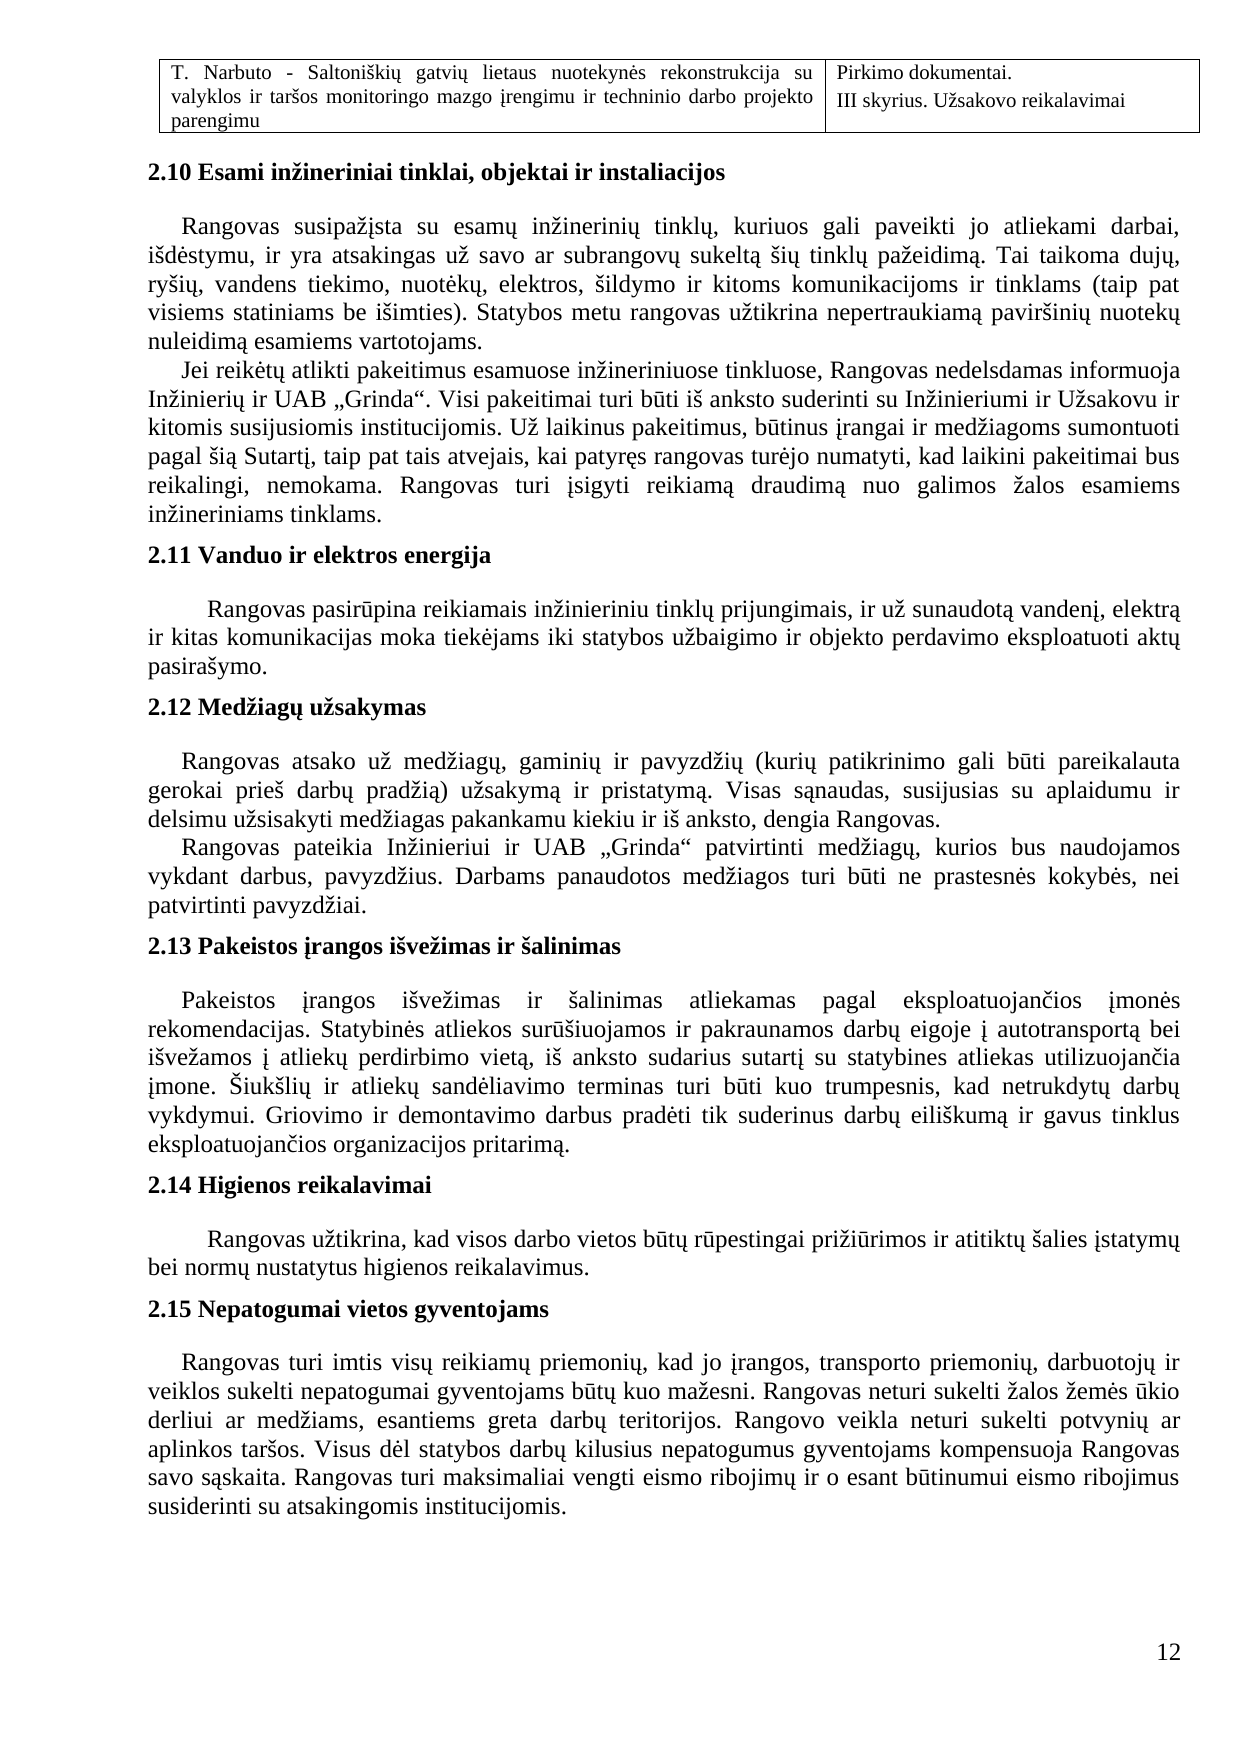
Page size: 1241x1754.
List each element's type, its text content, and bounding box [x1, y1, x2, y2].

text 2.11 Vanduo ir elektros energija [148, 540, 1181, 569]
text Rangovas užtikrina, kad visos darbo vietos būtų rūpestingai prižiūrimos ir atitiktų šalies įstatymų bei normų nustatytus higienos reikalavimus. [148, 1224, 1181, 1281]
text Jei reikėtų atlikti pakeitimus esamuose inžineriniuose tinkluose, Rangovas nedelsdamas informuoja Inžinierių ir UAB „Grinda“. Visi pakeitimai turi būti iš anksto suderinti su Inžinieriumi ir Užsakovu ir kitomis susijusiomis institucijomis. Už laikinus pakeitimus, būtinus įrangai ir medžiagoms sumontuoti pagal šią Sutartį, taip pat tais atvejais, kai patyręs rangovas turėjo numatyti, kad laikini pakeitimai bus reikalingi, nemokama. Rangovas turi įsigyti reikiamą draudimą nuo galimos žalos esamiems inžineriniams tinklams. [148, 355, 1181, 527]
text Rangovas turi imtis visų reikiamų priemonių, kad jo įrangos, transporto priemonių, darbuotojų ir veiklos sukelti nepatogumai gyventojams būtų kuo mažesni. Rangovas neturi sukelti žalos žemės ūkio derliui ar medžiams, esantiems greta darbų teritorijos. Rangovo veikla neturi sukelti potvynių ar aplinkos taršos. Visus dėl statybos darbų kilusius nepatogumus gyventojams kompensuoja Rangovas savo sąskaita. Rangovas turi maksimaliai vengti eismo ribojimų ir o esant būtinumui eismo ribojimus susiderinti su atsakingomis institucijomis. [148, 1347, 1181, 1520]
text 2.15 Nepatogumai vietos gyventojams [148, 1294, 1181, 1322]
text Rangovas susipažįsta su esamų inžinerinių tinklų, kuriuos gali paveikti jo atliekami darbai, išdėstymu, ir yra atsakingas už savo ar subrangovų sukeltą šių tinklų pažeidimą. Tai taikoma dujų, ryšių, vandens tiekimo, nuotėkų, elektros, šildymo ir kitoms komunikacijoms ir tinklams (taip pat visiems statiniams be išimties). Statybos metu rangovas užtikrina nepertraukiamą paviršinių nuotekų nuleidimą esamiems vartotojams. [148, 211, 1181, 355]
text Pakeistos įrangos išvežimas ir šalinimas atliekamas pagal eksploatuojančios įmonės rekomendacijas. Statybinės atliekos surūšiuojamos ir pakraunamos darbų eigoje į autotransportą bei išvežamos į atliekų perdirbimo vietą, iš anksto sudarius sutartį su statybines atliekas utilizuojančia įmone. Šiukšlių ir atliekų sandėliavimo terminas turi būti kuo trumpesnis, kad netrukdytų darbų vykdymui. Griovimo ir demontavimo darbus pradėti tik suderinus darbų eiliškumą ir gavus tinklus eksploatuojančios organizacijos pritarimą. [148, 985, 1181, 1157]
text 2.10 Esami inžineriniai tinklai, objektai ir instaliacijos [148, 157, 1181, 186]
text 2.14 Higienos reikalavimai [148, 1170, 1181, 1199]
text Rangovas atsako už medžiagų, gaminių ir pavyzdžių (kurių patikrinimo gali būti pareikalauta gerokai prieš darbų pradžią) užsakymą ir pristatymą. Visas sąnaudas, susijusias su aplaidumu ir delsimu užsisakyti medžiagas pakankamu kiekiu ir iš anksto, dengia Rangovas. [148, 746, 1181, 832]
text 2.13 Pakeistos įrangos išvežimas ir šalinimas [148, 931, 1181, 960]
text Rangovas pateikia Inžinieriui ir UAB „Grinda“ patvirtinti medžiagų, kurios bus naudojamos vykdant darbus, pavyzdžius. Darbams panaudotos medžiagos turi būti ne prastesnės kokybės, nei patvirtinti pavyzdžiai. [148, 832, 1181, 919]
text Rangovas pasirūpina reikiamais inžinieriniu tinklų prijungimais, ir už sunaudotą vandenį, elektrą ir kitas komunikacijas moka tiekėjams iki statybos užbaigimo ir objekto perdavimo eksploatuoti aktų pasirašymo. [148, 594, 1181, 680]
text 2.12 Medžiagų užsakymas [148, 692, 1181, 721]
